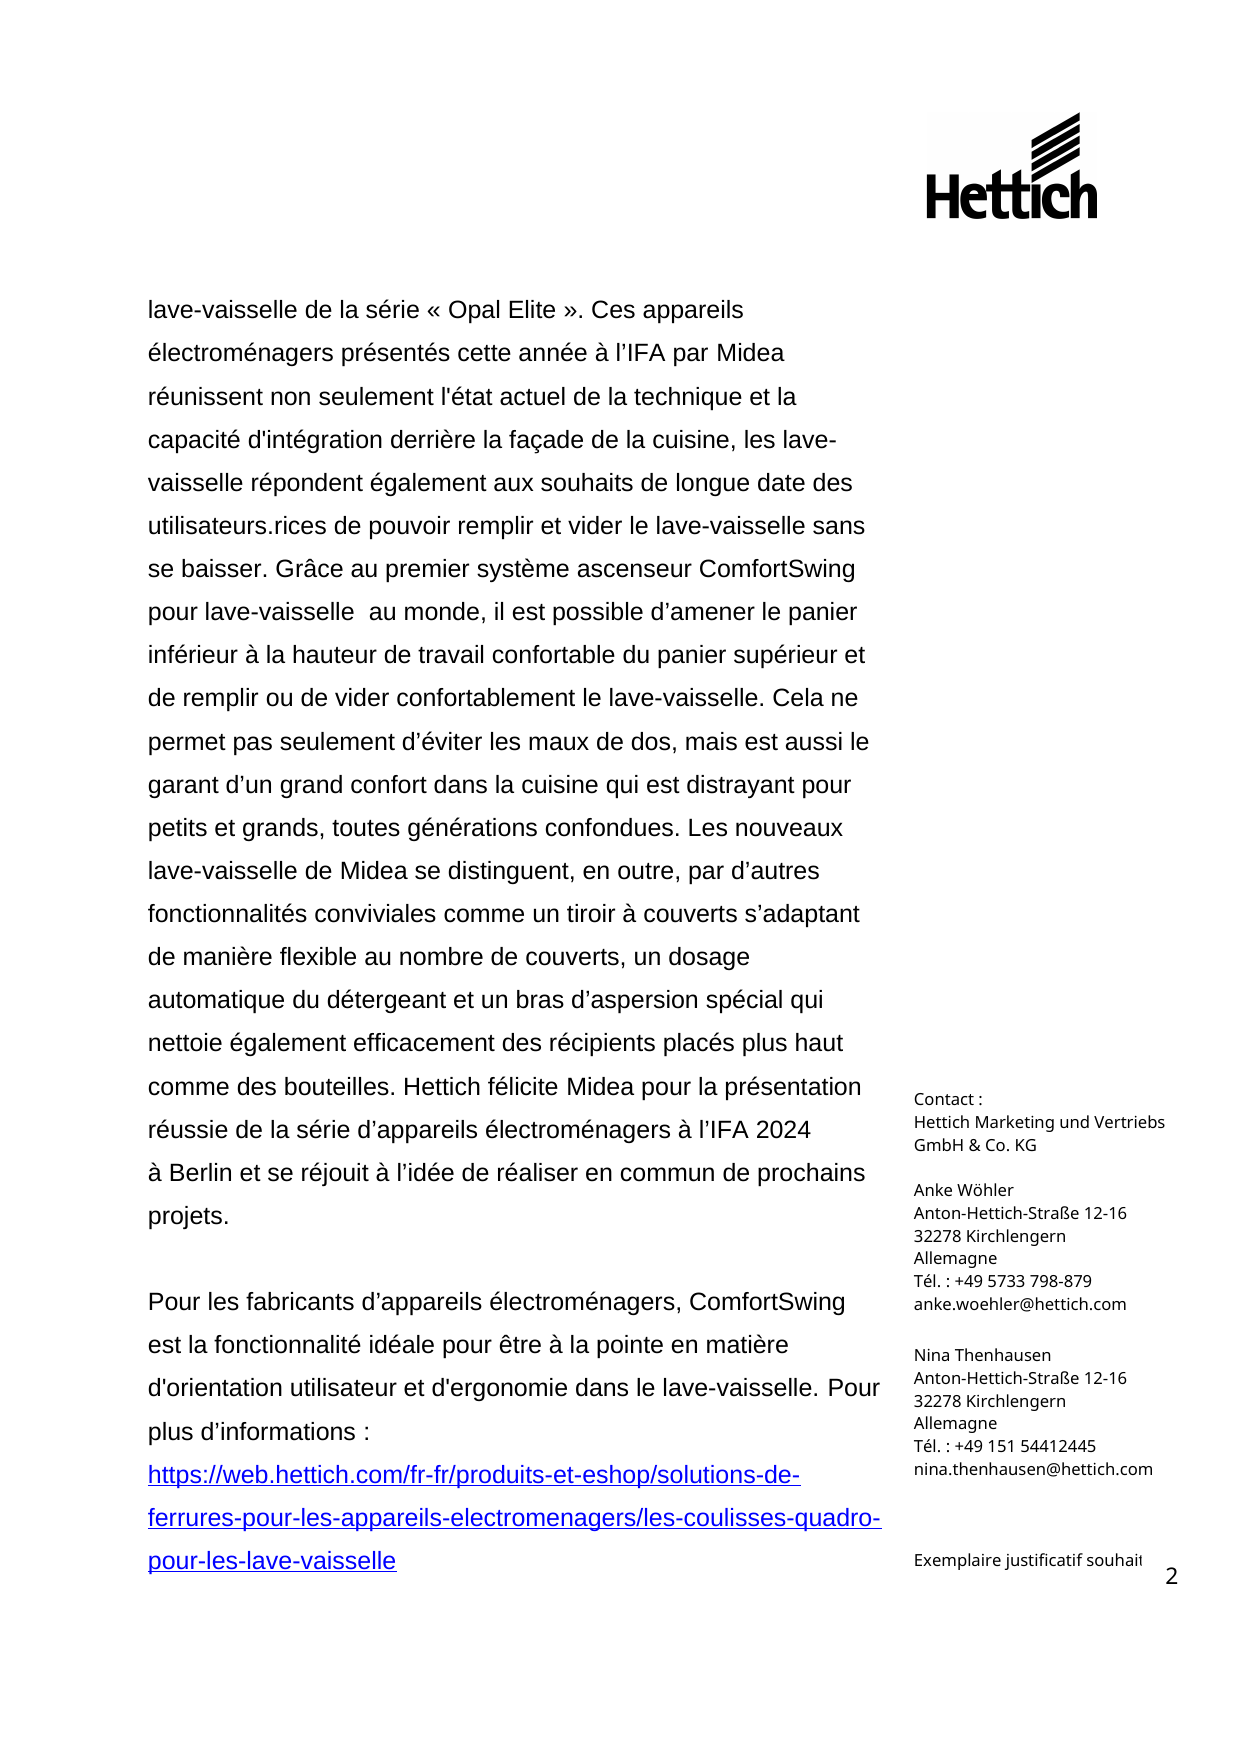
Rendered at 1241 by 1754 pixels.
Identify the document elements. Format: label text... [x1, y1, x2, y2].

text Pour les fabricants d’appareils électroménagers, ComfortSwing est la fonctionnalité idéale pour être à la pointe en matière d'orientation utilisateur et d'ergonomie dans le lave-vaisselle. Pour plus d’informations : [148, 1287, 886, 1445]
text https://web.hettich.com/fr-fr/produits-et-eshop/solutions-de-ferrures-pour-les-appareils-electromenagers/les-coulisses-quadro-pour-les-lave-vaisselle [148, 1460, 886, 1575]
picture [926, 112, 1097, 219]
